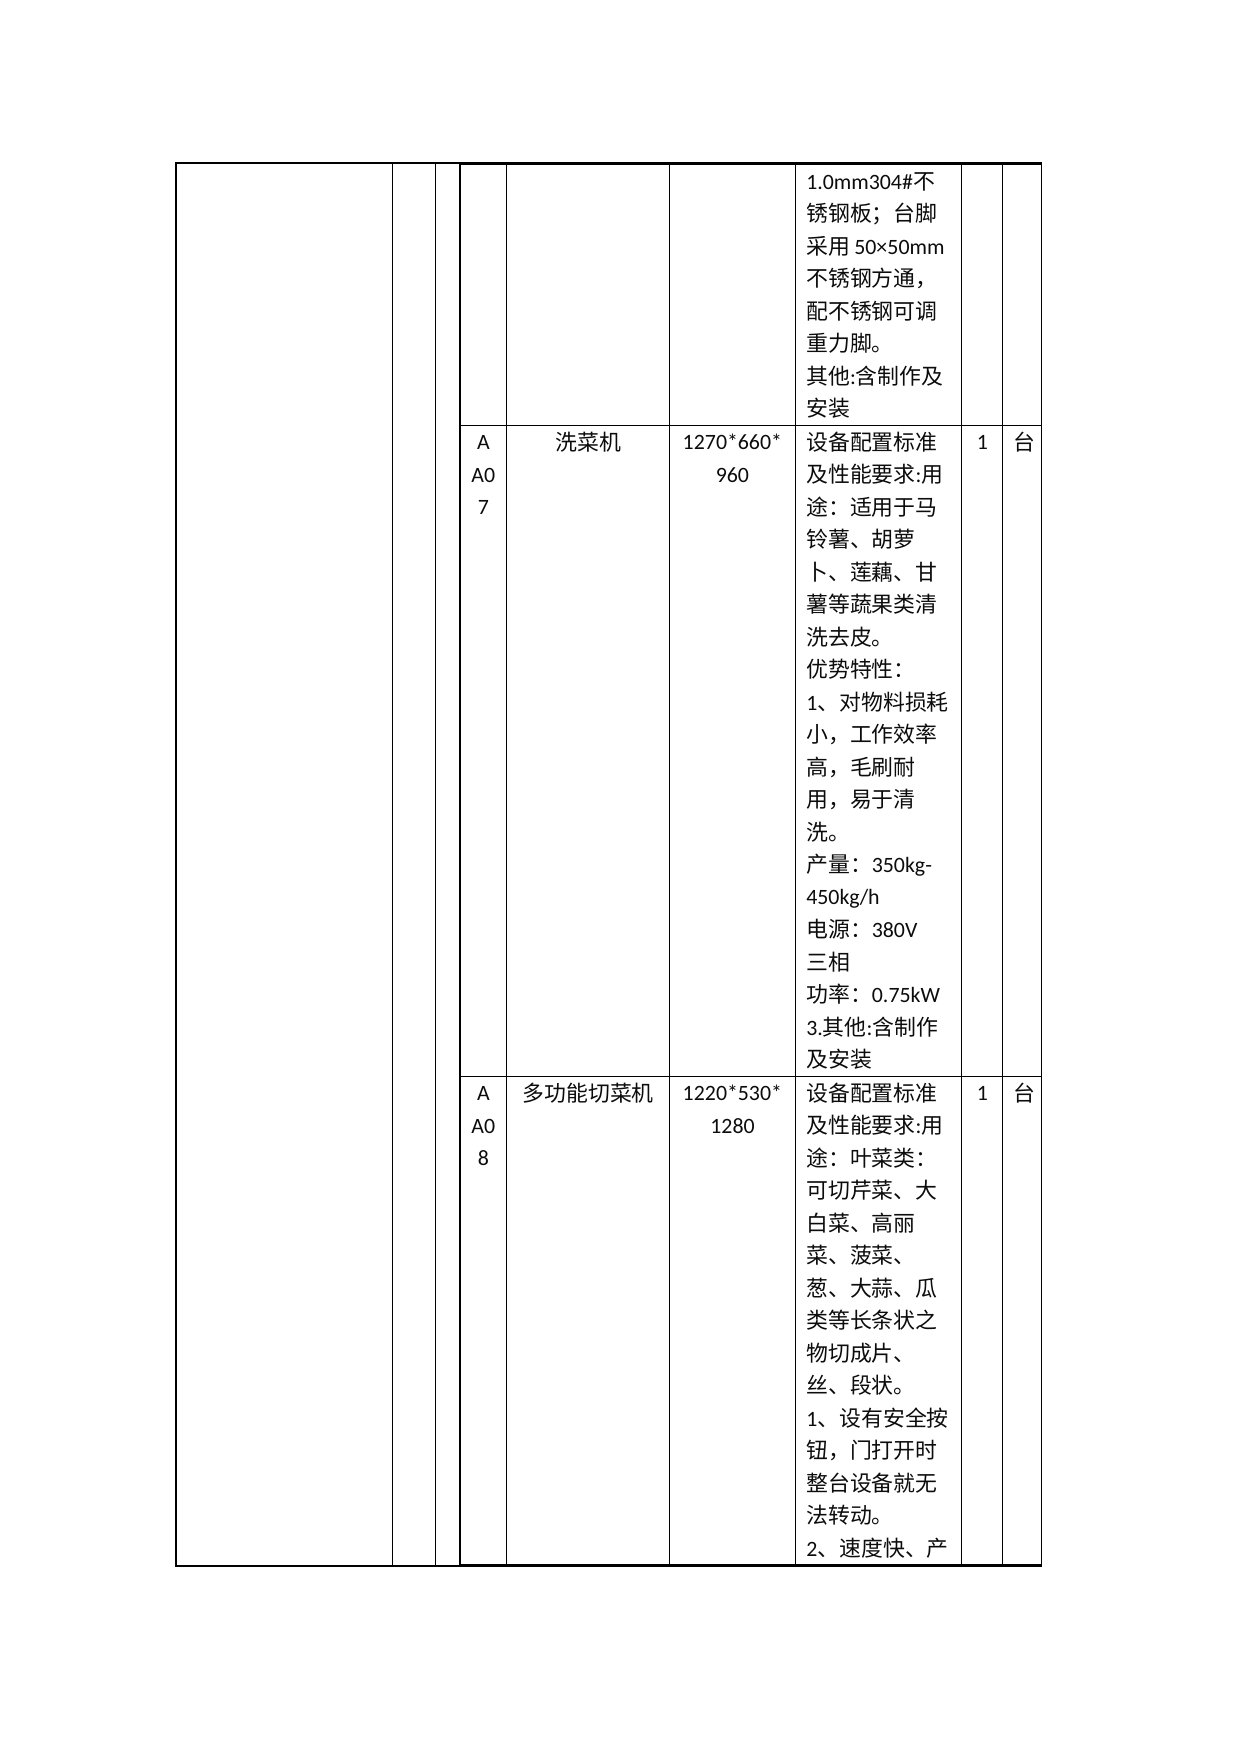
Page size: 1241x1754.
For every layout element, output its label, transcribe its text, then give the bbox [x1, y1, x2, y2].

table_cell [962, 1077, 1002, 1564]
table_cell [670, 1077, 795, 1564]
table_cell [461, 1077, 506, 1564]
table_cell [461, 165, 506, 425]
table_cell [507, 1077, 669, 1564]
table_cell 2 [393, 164, 435, 1565]
table_cell [177, 164, 392, 1565]
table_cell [436, 164, 459, 1565]
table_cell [670, 165, 795, 425]
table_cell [507, 165, 669, 425]
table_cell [962, 165, 1002, 425]
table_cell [1003, 165, 1041, 425]
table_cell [796, 1077, 961, 1564]
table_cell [1003, 1077, 1041, 1564]
